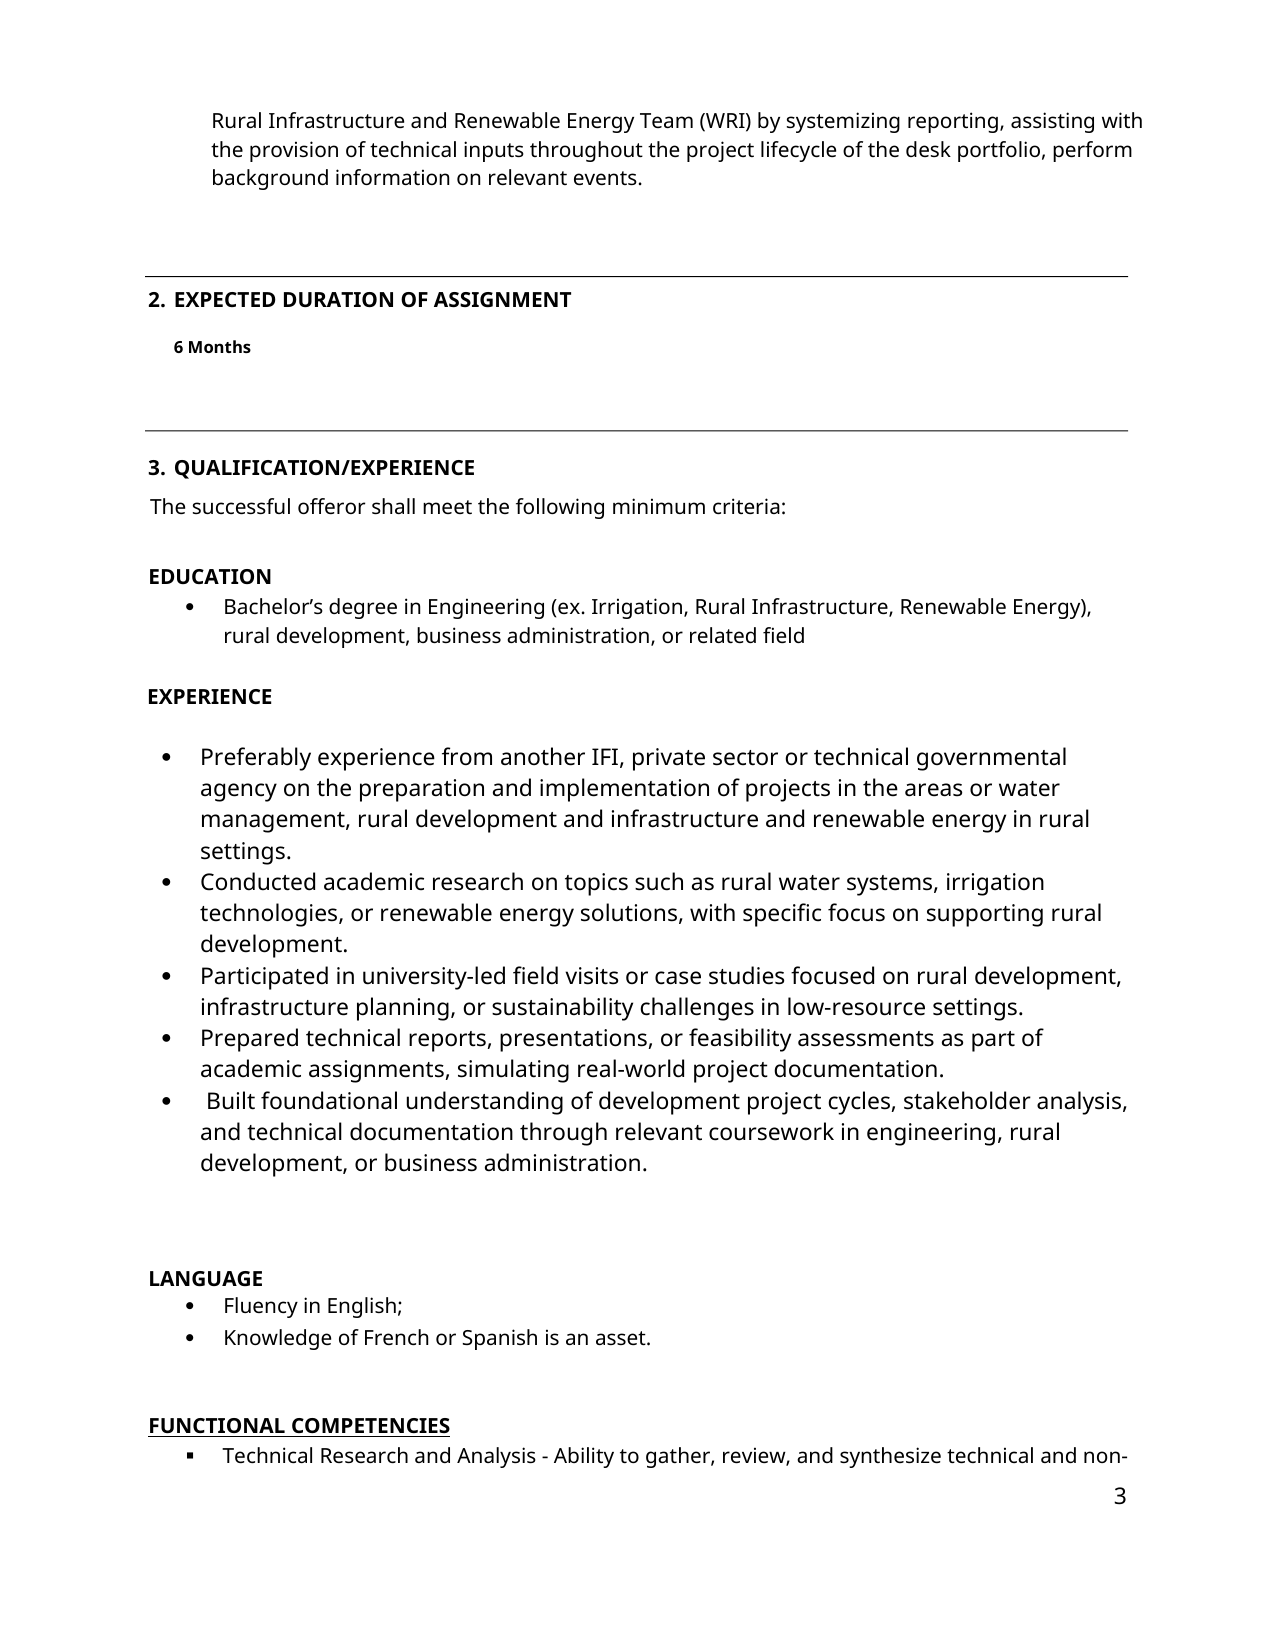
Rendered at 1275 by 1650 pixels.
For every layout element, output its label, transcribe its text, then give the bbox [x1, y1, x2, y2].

list Conducted academic research on topics such as rural water systems, irrigation technologies, or renewable energy solutions, with specific focus on supporting rural development. [162, 866, 1148, 960]
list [185, 1441, 1148, 1470]
subtitle EXPERIENCE [136, 682, 1125, 711]
subtitle QUALIFICATION/EXPERIENCE [148, 403, 1148, 482]
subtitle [185, 106, 1148, 192]
text The successful offeror shall meet the following minimum criteria: [150, 492, 1148, 520]
list Prepared technical reports, presentations, or feasibility assessments as part of academic assignments, simulating real-world project documentation. [162, 1022, 1148, 1085]
text FUNCTIONAL COMPETENCIES [148, 1411, 1148, 1440]
list Preferably experience from another IFI, private sector or technical governmental agency on the preparation and implementation of projects in the areas or water management, rural development and infrastructure and renewable energy in rural settings. [162, 741, 1148, 866]
subtitle LANGUAGE [148, 1266, 1148, 1291]
list Bachelor’s degree in Engineering (ex. Irrigation, Rural Infrastructure, Renewable Energy), rural development, business administration, or related field [186, 592, 1125, 649]
subtitle EDUCATION [148, 562, 1148, 590]
list Knowledge of French or Spanish is an asset. [186, 1325, 1148, 1350]
list Built foundational understanding of development project cycles, stakeholder analysis, and technical documentation through relevant coursework in engineering, rural development, or business administration. [162, 1085, 1148, 1178]
text 6 Months [174, 336, 1148, 359]
list Participated in university-led field visits or case studies focused on rural development, infrastructure planning, or sustainability challenges in low-resource settings. [162, 960, 1148, 1022]
subtitle EXPECTED DURATION OF ASSIGNMENT [148, 249, 1148, 313]
list Fluency in English; [186, 1291, 1148, 1319]
